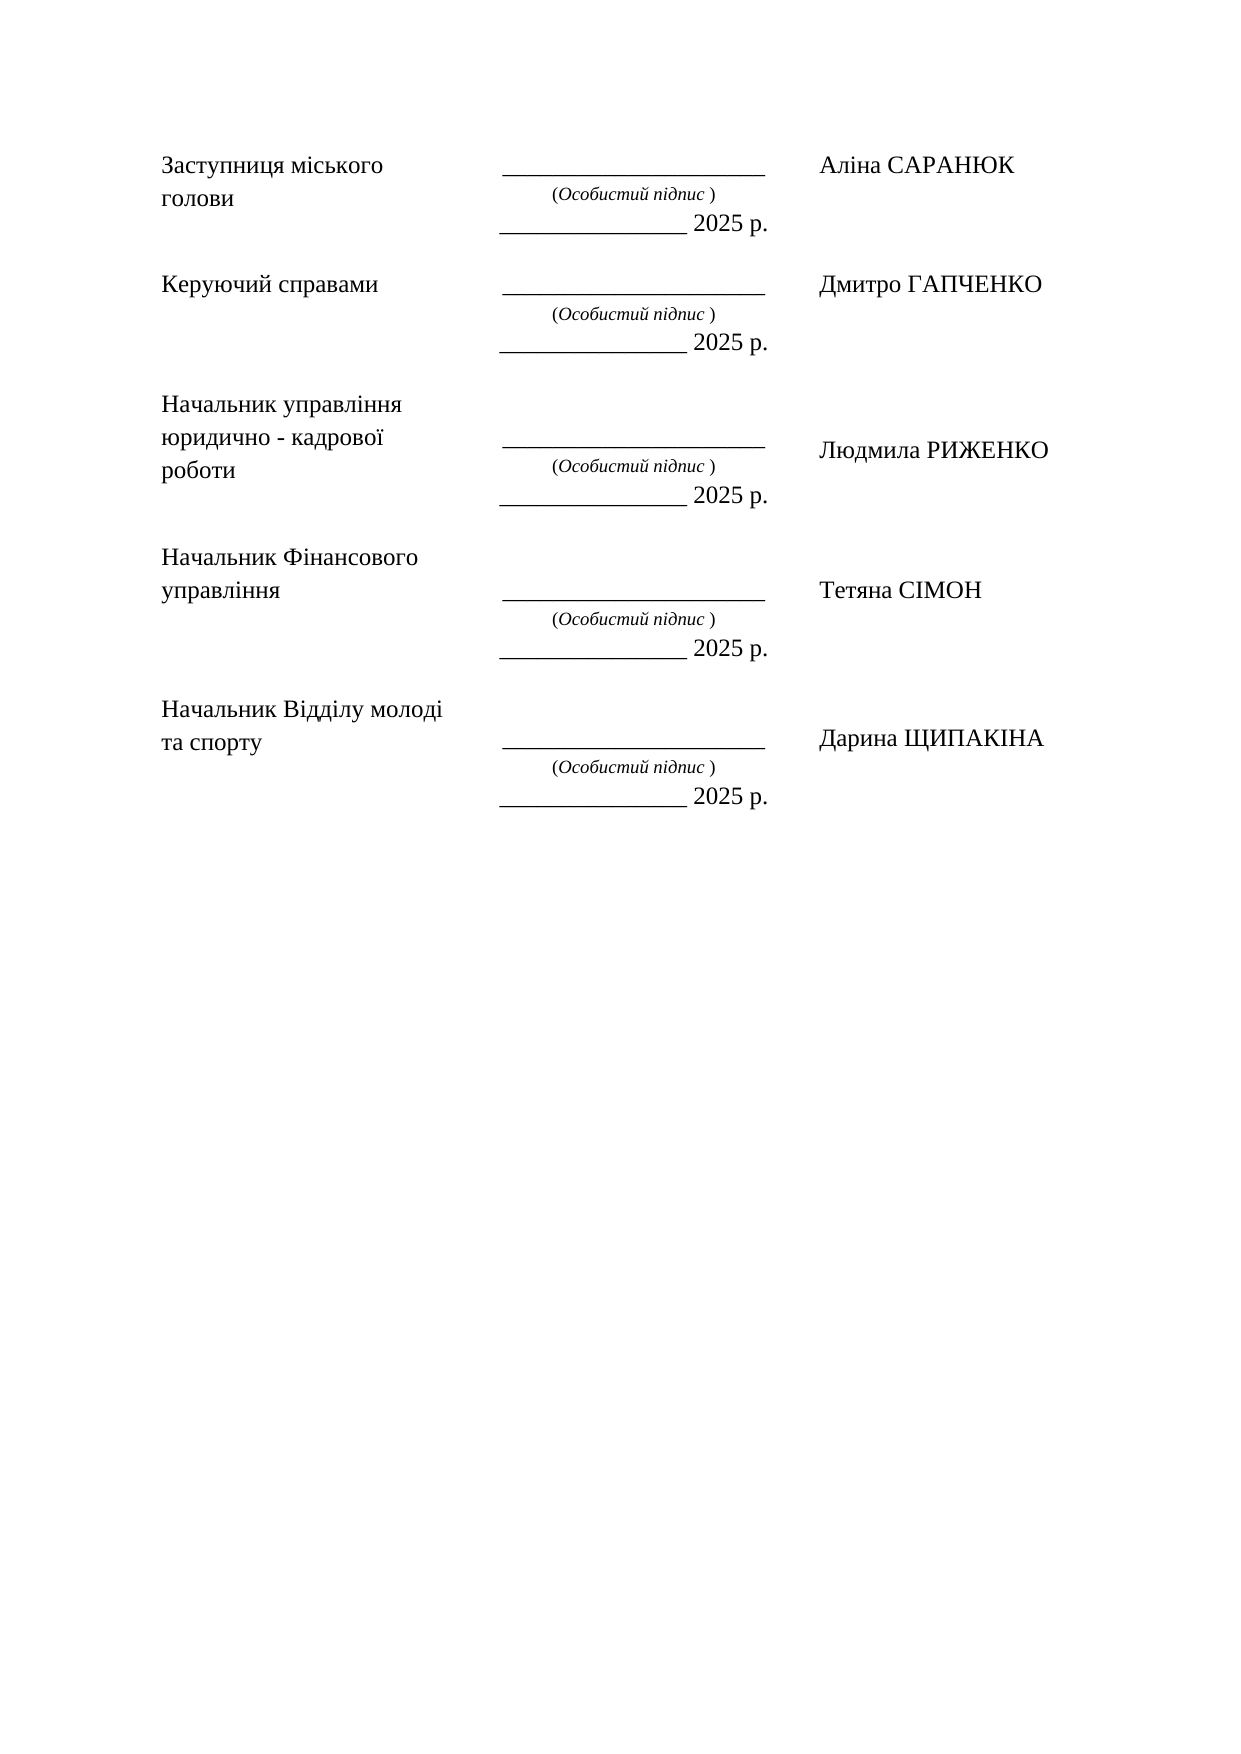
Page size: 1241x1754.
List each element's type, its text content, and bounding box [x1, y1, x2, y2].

table_cell _____________________ (Особистий підпис ) _______________ 2025 р. [460, 694, 808, 843]
table_cell Керуючий справами [150, 270, 459, 389]
table_cell Дмитро ГАПЧЕНКО [808, 270, 1090, 389]
table_cell Начальник Відділу молоді та спорту [150, 694, 459, 843]
table_cell _____________________ (Особистий підпис ) _______________ 2025 р. [460, 270, 808, 389]
table_header _____________________ (Особистий підпис ) _______________ 2025 р. [460, 150, 808, 269]
table_cell _____________________ (Особистий підпис ) _______________ 2025 р. [460, 542, 808, 694]
table_cell Людмила РИЖЕНКО [808, 389, 1090, 542]
table_cell Тетяна СІМОН [808, 542, 1090, 694]
table_header Заступниця міського голови [150, 150, 459, 269]
table_cell Начальник Фінансового управління [150, 542, 459, 694]
table_header Аліна САРАНЮК [808, 150, 1090, 269]
table_cell _____________________ (Особистий підпис ) _______________ 2025 р. [460, 389, 808, 542]
table_cell Начальник управління юридично - кадрової роботи [150, 389, 459, 542]
table_cell Дарина ЩИПАКІНА [808, 694, 1090, 843]
